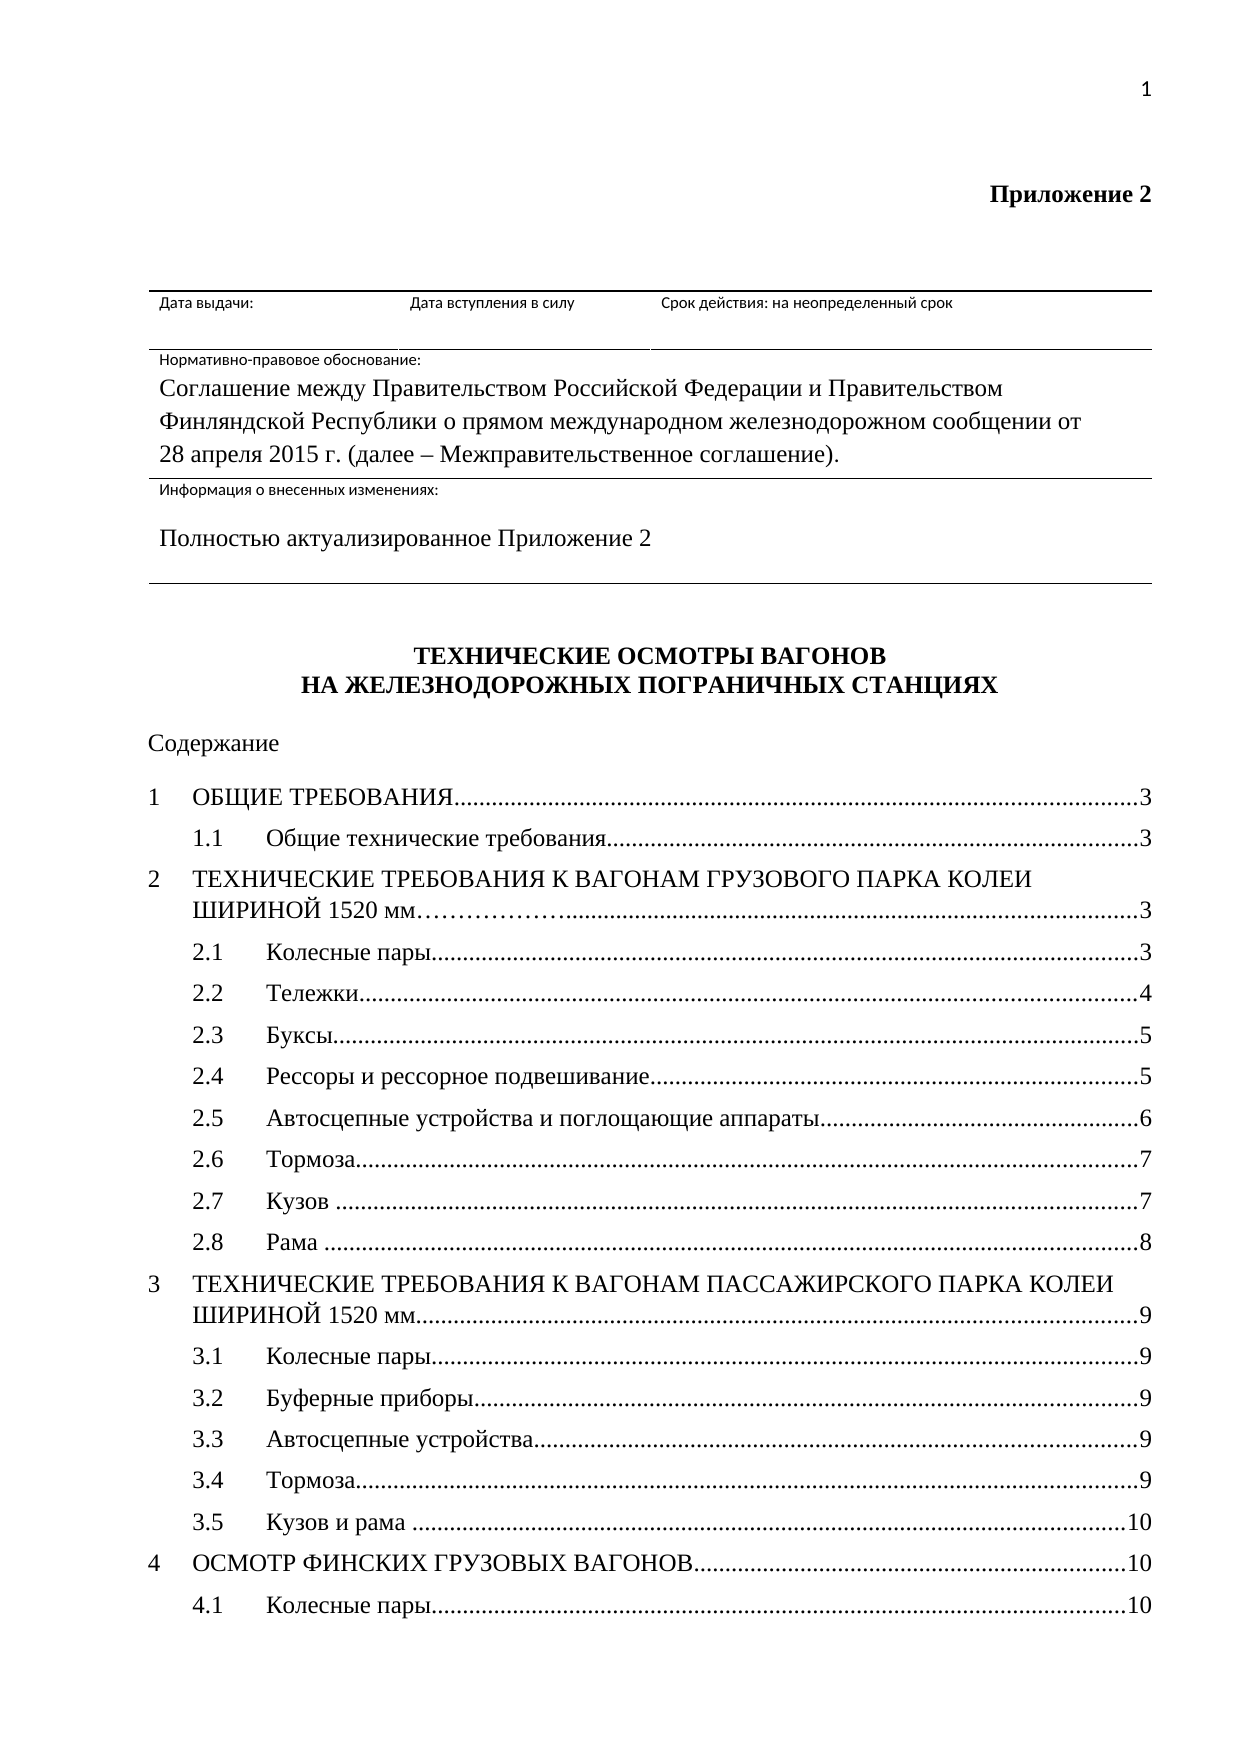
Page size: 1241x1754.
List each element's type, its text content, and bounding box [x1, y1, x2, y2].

table_cell Информация о внесенных изменениях: Полностью актуализированное Приложение 2 [149, 479, 1152, 583]
text ТЕХНИЧЕСКИЕ ОСМОТРЫ ВАГОНОВ [148, 641, 1152, 670]
text 3.5 Кузов и рама 10 [192, 1507, 1152, 1536]
table_header Дата вступления в силу [399, 292, 650, 348]
text 2.4 Рессоры и рессорное подвешивание 5 [192, 1061, 1152, 1090]
table_header Дата выдачи: [149, 292, 398, 348]
text 2.3 Буксы 5 [192, 1020, 1152, 1049]
table_cell Нормативно-правовое обоснование: Соглашение между Правительством Российской Федерации и Правительством Финляндской Республики о прямом международном железнодорожном сообщении от 28 апреля 2015 г. (далее – Межправительственное соглашение). [149, 350, 1152, 478]
text 2.8 Рама 8 [192, 1227, 1152, 1256]
text 3.3 Автосцепные устройства 9 [192, 1424, 1152, 1453]
text 2.5 Автосцепные устройства и поглощающие аппараты 6 [192, 1103, 1152, 1132]
text 4 ОСМОТР ФИНСКИХ ГРУЗОВЫХ ВАГОНОВ 10 [148, 1548, 1152, 1577]
text 2.2 Тележки 4 [192, 978, 1152, 1007]
text 2 ТЕХНИЧЕСКИЕ ТРЕБОВАНИЯ К ВАГОНАМ ГРУЗОВОГО ПАРКА КОЛЕИ ШИРИНОЙ 1520 мм………………. 3 [148, 864, 1152, 924]
text Приложение 2 [148, 179, 1152, 208]
text 2.6 Тормоза 7 [192, 1144, 1152, 1173]
text 3.4 Тормоза 9 [192, 1466, 1152, 1494]
text 3.2 Буферные приборы 9 [192, 1383, 1152, 1411]
text 3 ТЕХНИЧЕСКИЕ ТРЕБОВАНИЯ К ВАГОНАМ ПАССАЖИРСКОГО ПАРКА КОЛЕИ ШИРИНОЙ 1520 мм 9 [148, 1269, 1152, 1328]
text 3.1 Колесные пары 9 [192, 1341, 1152, 1370]
text Содержание [148, 728, 1152, 756]
text 4.1 Колесные пары 10 [192, 1590, 1152, 1619]
text 1.1 Общие технические требования 3 [192, 823, 1152, 852]
text 2.1 Колесные пары 3 [192, 937, 1152, 966]
text НА ЖЕЛЕЗНОДОРОЖНЫХ ПОГРАНИЧНЫХ СТАНЦИЯХ [148, 670, 1152, 699]
text 2.7 Кузов 7 [192, 1186, 1152, 1214]
text 1 ОБЩИЕ ТРЕБОВАНИЯ 3 [148, 782, 1152, 810]
table_header Срок действия: на неопределенный срок [651, 292, 1152, 348]
